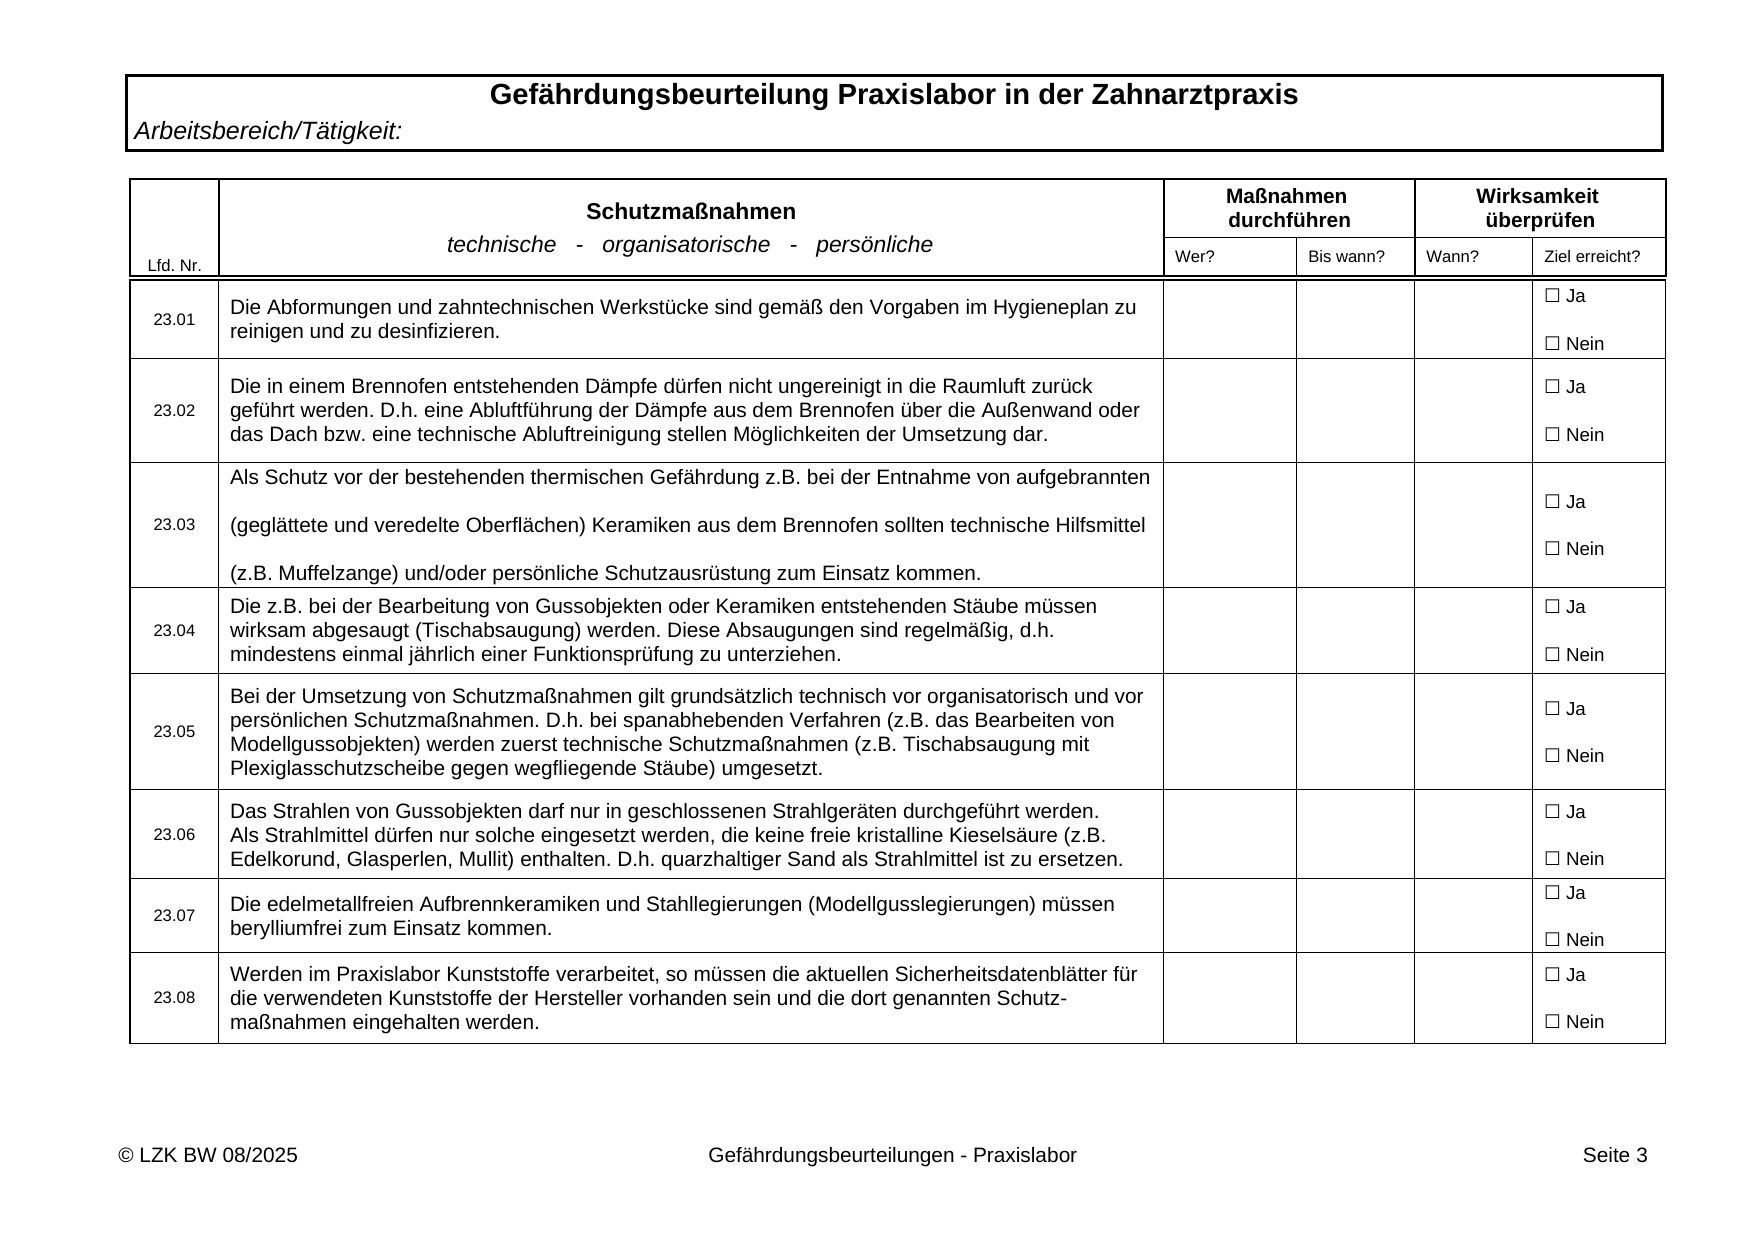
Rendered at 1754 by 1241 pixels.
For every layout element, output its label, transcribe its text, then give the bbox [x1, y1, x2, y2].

table_cell Ja Nein [1533, 953, 1665, 1043]
table_cell [1164, 790, 1296, 878]
table_cell [1415, 879, 1532, 952]
table_cell [1164, 879, 1296, 952]
table_cell [1164, 674, 1296, 789]
table_header 23.01 [131, 281, 218, 358]
table_cell 23.03 [131, 463, 218, 587]
table_header Ja Nein [1533, 281, 1665, 358]
table_cell [1164, 953, 1296, 1043]
table_cell [1415, 790, 1532, 878]
table_header [1415, 281, 1532, 358]
table_cell [1415, 674, 1532, 789]
table_cell [1415, 359, 1532, 462]
table_cell [1297, 588, 1414, 673]
table_cell Ja Nein [1533, 588, 1665, 673]
table_cell Als Schutz vor der bestehenden thermischen Gefährdung z.B. bei der Entnahme von aufgebrannten (geglättete und veredelte Oberflächen) Keramiken aus dem Brennofen sollten technische Hilfsmittel (z.B. Muffelzange) und/oder persönliche Schutzausrüstung zum Einsatz kommen. [219, 463, 1163, 587]
table_cell 23.07 [131, 879, 218, 952]
table_cell [1415, 953, 1532, 1043]
table_cell [1297, 790, 1414, 878]
table_cell [1164, 463, 1296, 587]
table_cell [1297, 463, 1414, 587]
table_cell Ja Nein [1533, 359, 1665, 462]
table_header Die Abformungen und zahntechnischen Werkstücke sind gemäß den Vorgaben im Hygieneplan zu reinigen und zu desinfizieren. [219, 281, 1163, 358]
table_cell Die edelmetallfreien Aufbrennkeramiken und Stahllegierungen (Modellgusslegierungen) müssen berylliumfrei zum Einsatz kommen. [219, 879, 1163, 952]
table_cell 23.05 [131, 674, 218, 789]
table_cell [1297, 359, 1414, 462]
table_cell 23.02 [131, 359, 218, 462]
table_header [1164, 281, 1296, 358]
table_cell Werden im Praxislabor Kunststoffe verarbeitet, so müssen die aktuellen Sicherheitsdatenblätter für die verwendeten Kunststoffe der Hersteller vorhanden sein und die dort genannten Schutz- maßnahmen eingehalten werden. [219, 953, 1163, 1043]
table_cell [1297, 879, 1414, 952]
table_cell [1415, 463, 1532, 587]
table_cell [1297, 953, 1414, 1043]
table_cell Die z.B. bei der Bearbeitung von Gussobjekten oder Keramiken entstehenden Stäube müssen wirksam abgesaugt (Tischabsaugung) werden. Diese Absaugungen sind regelmäßig, d.h. mindestens einmal jährlich einer Funktionsprüfung zu unterziehen. [219, 588, 1163, 673]
table_cell Das Strahlen von Gussobjekten darf nur in geschlossenen Strahlgeräten durchgeführt werden. Als Strahlmittel dürfen nur solche eingesetzt werden, die keine freie kristalline Kieselsäure (z.B. Edelkorund, Glasperlen, Mullit) enthalten. D.h. quarzhaltiger Sand als Strahlmittel ist zu ersetzen. [219, 790, 1163, 878]
table_cell Bei der Umsetzung von Schutzmaßnahmen gilt grundsätzlich technisch vor organisatorisch und vor persönlichen Schutzmaßnahmen. D.h. bei spanabhebenden Verfahren (z.B. das Bearbeiten von Modellgussobjekten) werden zuerst technische Schutzmaßnahmen (z.B. Tischabsaugung mit Plexiglasschutzscheibe gegen wegfliegende Stäube) umgesetzt. [219, 674, 1163, 789]
table_cell Ja Nein [1533, 463, 1665, 587]
table_header [1297, 281, 1414, 358]
table_cell Ja Nein [1533, 674, 1665, 789]
table_cell Ja Nein [1533, 879, 1665, 952]
table_cell 23.08 [131, 953, 218, 1043]
table_cell Ja Nein [1533, 790, 1665, 878]
table_cell [1164, 359, 1296, 462]
table_cell [1164, 588, 1296, 673]
table_cell Die in einem Brennofen entstehenden Dämpfe dürfen nicht ungereinigt in die Raumluft zurück geführt werden. D.h. eine Abluftführung der Dämpfe aus dem Brennofen über die Außenwand oder das Dach bzw. eine technische Abluftreinigung stellen Möglichkeiten der Umsetzung dar. [219, 359, 1163, 462]
table_cell [1415, 588, 1532, 673]
table_cell [1297, 674, 1414, 789]
table_cell 23.06 [131, 790, 218, 878]
table_cell 23.04 [131, 588, 218, 673]
